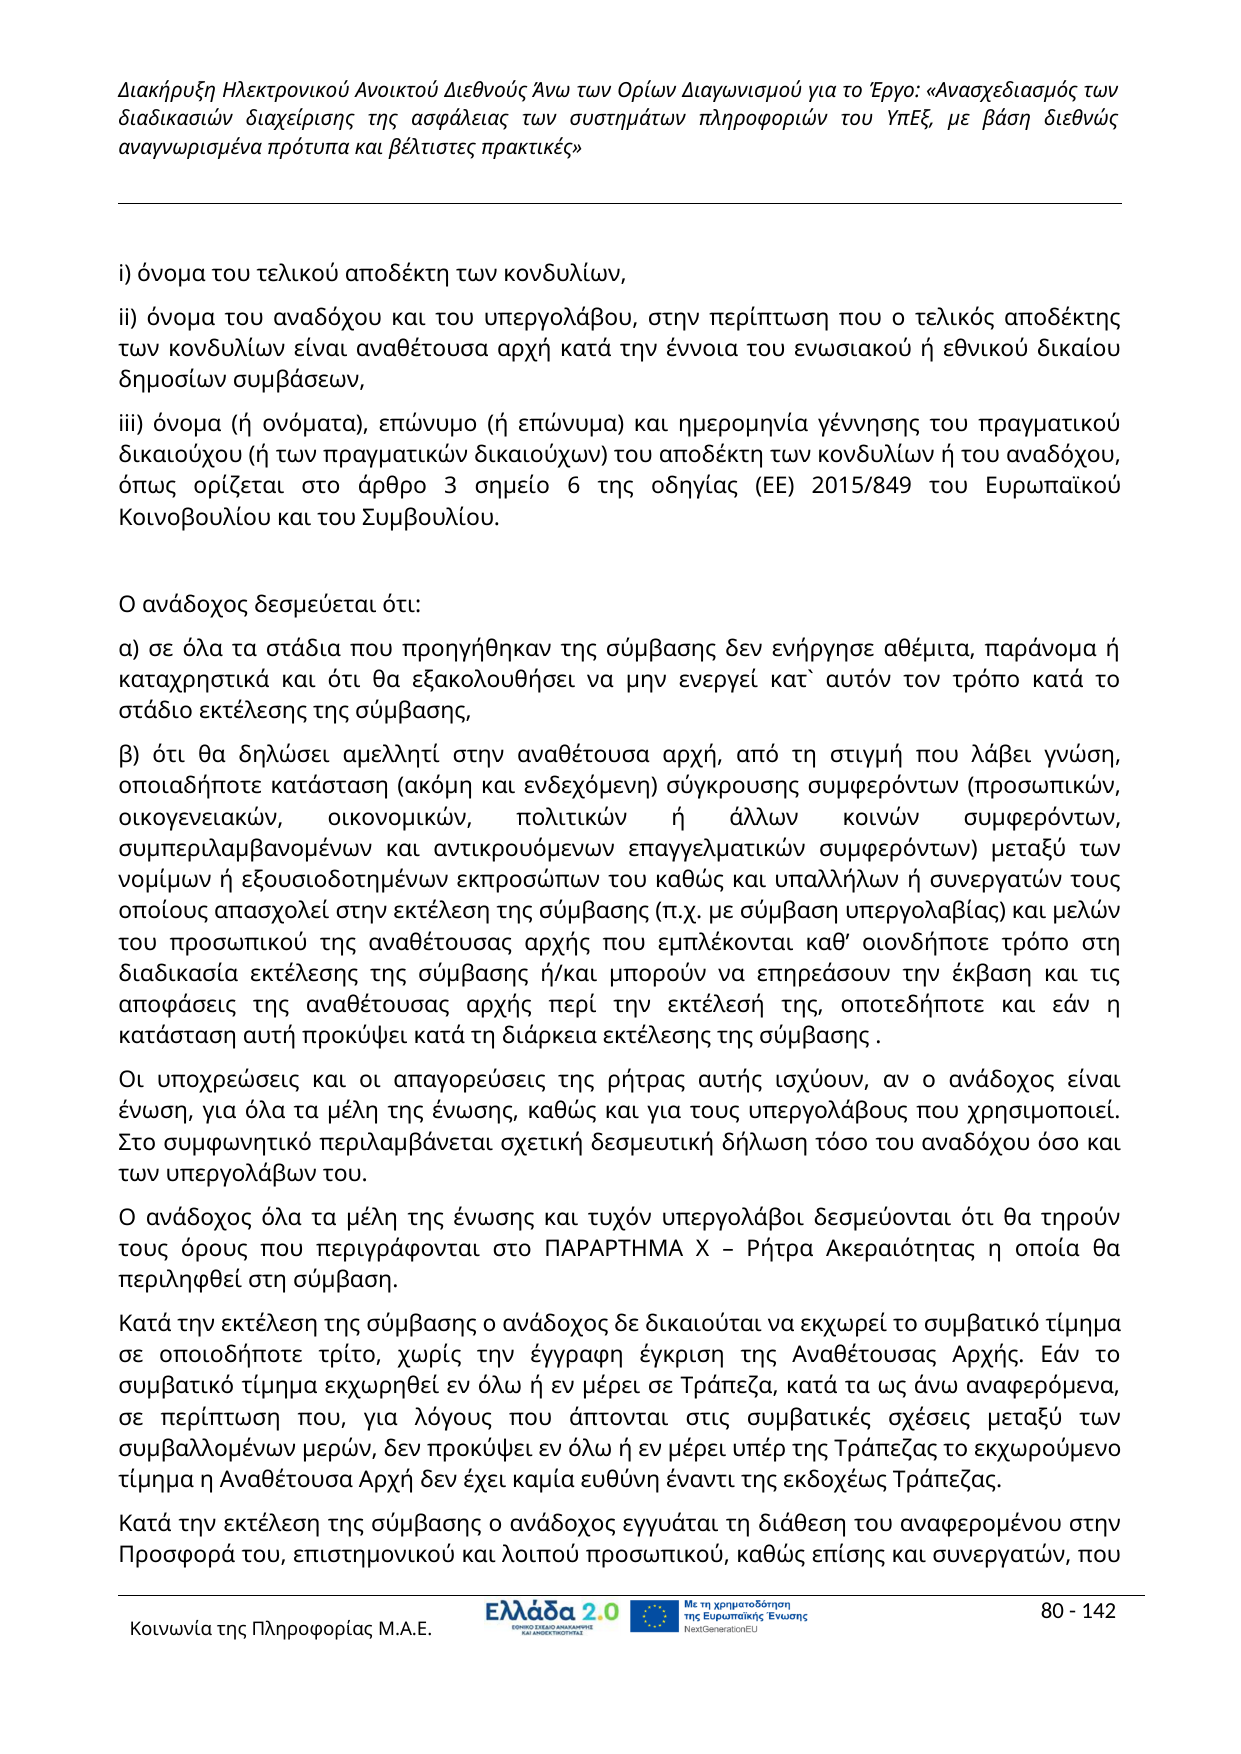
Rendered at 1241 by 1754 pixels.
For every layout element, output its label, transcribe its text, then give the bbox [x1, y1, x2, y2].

text Ο ανάδοχος δεσμεύεται ότι: [118, 588, 1122, 619]
text ii) όνομα του αναδόχου και του υπεργολάβου, στην περίπτωση που ο τελικός αποδέκτης των κονδυλίων είναι αναθέτουσα αρχή κατά την έννοια του ενωσιακού ή εθνικού δικαίου δημοσίων συμβάσεων, [118, 301, 1122, 394]
text Ο ανάδοχος όλα τα μέλη της ένωσης και τυχόν υπεργολάβοι δεσμεύονται ότι θα τηρούν τους όρους που περιγράφονται στο ‎‎ΠΑΡΑΡΤΗΜΑ X – Ρήτρα Ακεραιότητας η οποία θα περιληφθεί στη σύμβαση. [118, 1201, 1122, 1294]
text i) όνομα του τελικού αποδέκτη των κονδυλίων, [118, 257, 1122, 288]
text Κατά την εκτέλεση της σύμβασης ο ανάδοχος δε δικαιούται να εκχωρεί το συμβατικό τίμημα σε οποιοδήποτε τρίτο, χωρίς την έγγραφη έγκριση της Αναθέτουσας Αρχής. Εάν το συμβατικό τίμημα εκχωρηθεί εν όλω ή εν μέρει σε Τράπεζα, κατά τα ως άνω αναφερόμενα, σε περίπτωση που, για λόγους που άπτονται στις συμβατικές σχέσεις μεταξύ των συμβαλλομένων μερών, δεν προκύψει εν όλω ή εν μέρει υπέρ της Τράπεζας το εκχωρούμενο τίμημα η Αναθέτουσα Αρχή δεν έχει καμία ευθύνη έναντι της εκδοχέως Τράπεζας. [118, 1307, 1122, 1494]
picture [484, 1596, 813, 1636]
text β) ότι θα δηλώσει αμελλητί στην αναθέτουσα αρχή, από τη στιγμή που λάβει γνώση, οποιαδήποτε κατάσταση (ακόμη και ενδεχόμενη) σύγκρουσης συμφερόντων (προσωπικών, οικογενειακών, οικονομικών, πολιτικών ή άλλων κοινών συμφερόντων, συμπεριλαμβανομένων και αντικρουόμενων επαγγελματικών συμφερόντων) μεταξύ των νομίμων ή εξουσιοδοτημένων εκπροσώπων του καθώς και υπαλλήλων ή συνεργατών τους οποίους απασχολεί στην εκτέλεση της σύμβασης (π.χ. με σύμβαση υπεργολαβίας) και μελών του προσωπικού της αναθέτουσας αρχής που εμπλέκονται καθ’ οιονδήποτε τρόπο στη διαδικασία εκτέλεσης της σύμβασης ή/και μπορούν να επηρεάσουν την έκβαση και τις αποφάσεις της αναθέτουσας αρχής περί την εκτέλεσή της, οποτεδήποτε και εάν η κατάσταση αυτή προκύψει κατά τη διάρκεια εκτέλεσης της σύμβασης . [118, 738, 1122, 1051]
text α) σε όλα τα στάδια που προηγήθηκαν της σύμβασης δεν ενήργησε αθέμιτα, παράνομα ή καταχρηστικά και ότι θα εξακολουθήσει να μην ενεργεί κατ` αυτόν τον τρόπο κατά το στάδιο εκτέλεσης της σύμβασης, [118, 632, 1122, 726]
text Οι υποχρεώσεις και οι απαγορεύσεις της ρήτρας αυτής ισχύουν, αν ο ανάδοχος είναι ένωση, για όλα τα μέλη της ένωσης, καθώς και για τους υπεργολάβους που χρησιμοποιεί. Στο συμφωνητικό περιλαμβάνεται σχετική δεσμευτική δήλωση τόσο του αναδόχου όσο και των υπεργολάβων του. [118, 1063, 1122, 1188]
text iii) όνομα (ή ονόματα), επώνυμο (ή επώνυμα) και ημερομηνία γέννησης του πραγματικού δικαιούχου (ή των πραγματικών δικαιούχων) του αποδέκτη των κονδυλίων ή του αναδόχου, όπως ορίζεται στο άρθρο 3 σημείο 6 της οδηγίας (ΕΕ) 2015/849 του Ευρωπαϊκού Κοινοβουλίου και του Συμβουλίου. [118, 407, 1122, 532]
